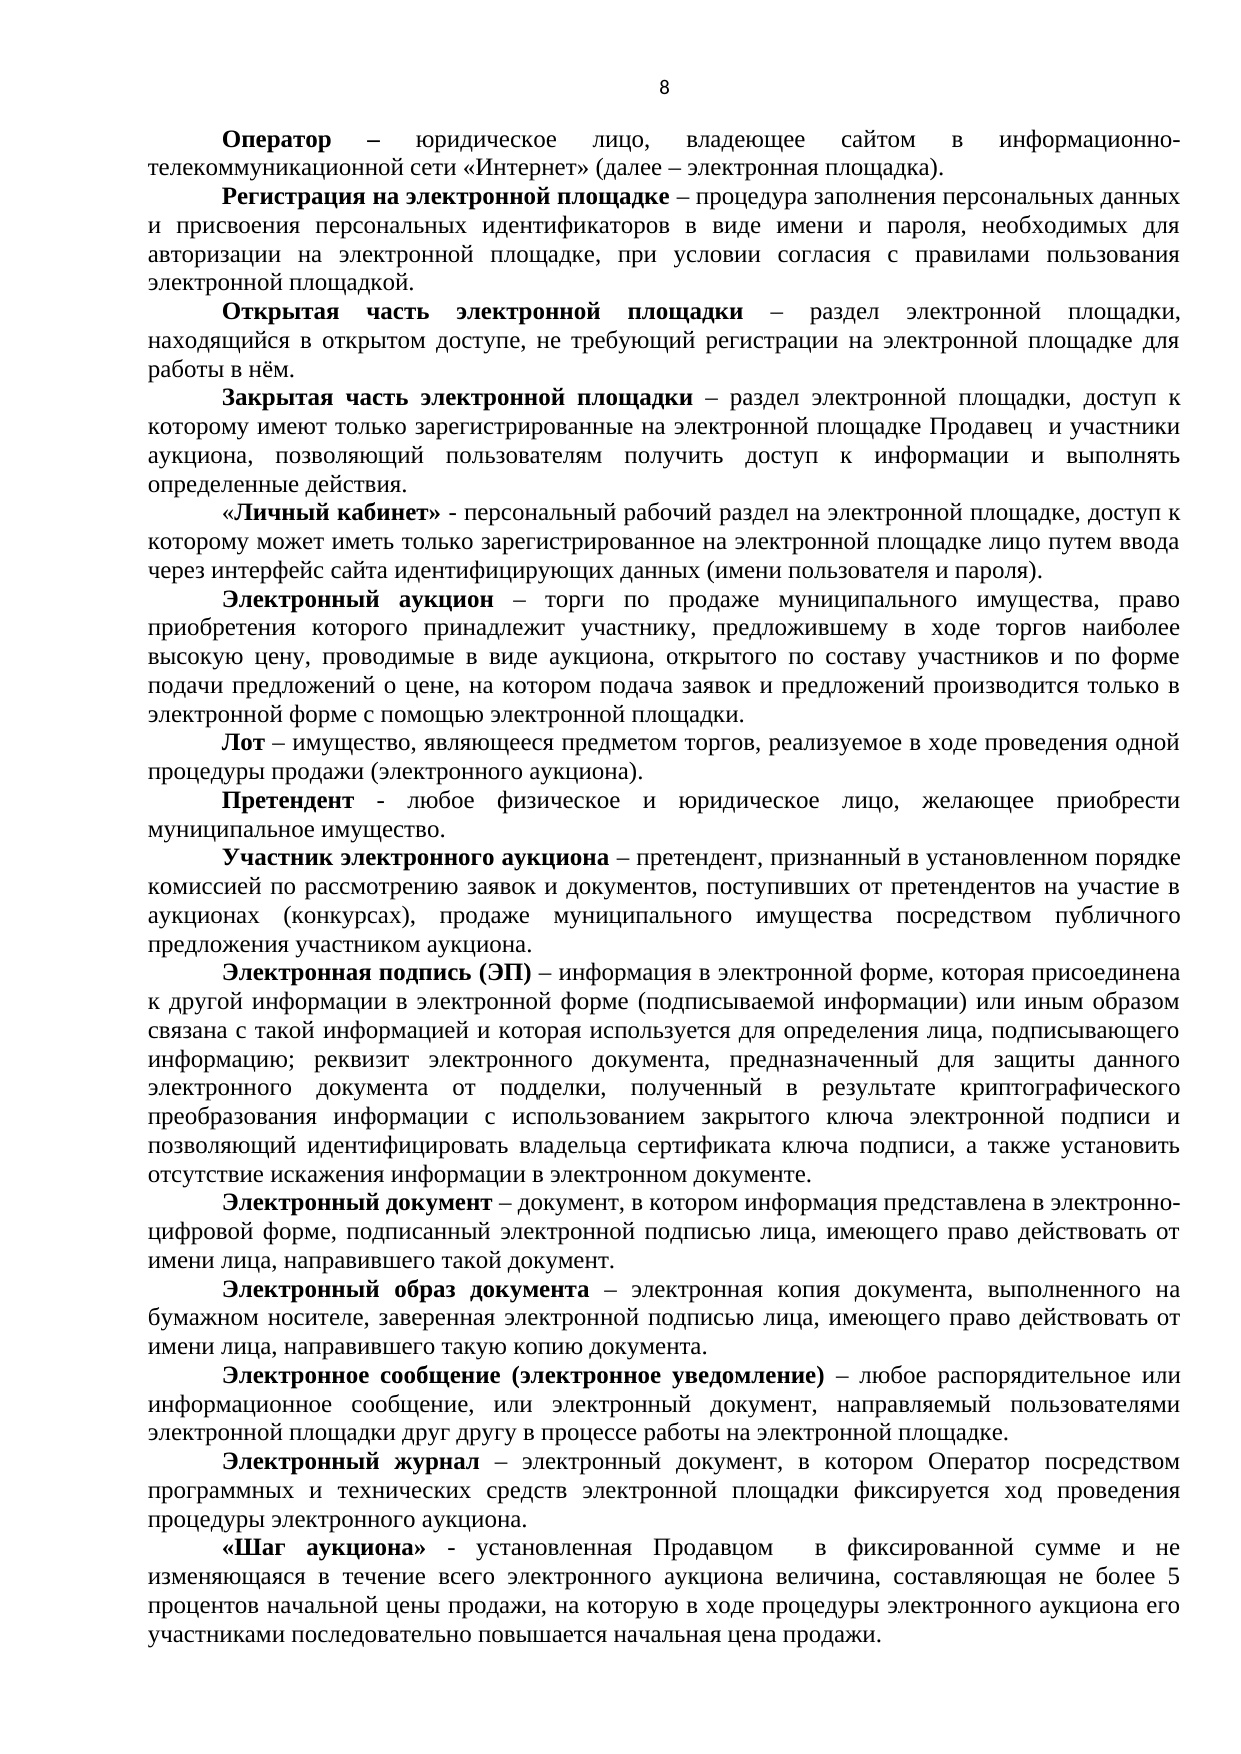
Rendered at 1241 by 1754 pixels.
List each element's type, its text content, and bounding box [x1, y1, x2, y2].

text Участник электронного аукциона – претендент, признанный в установленном порядке комиссией по рассмотрению заявок и документов, поступивших от претендентов на участие в аукционах (конкурсах), продаже муниципального имущества посредством публичного предложения участником аукциона. [148, 842, 1181, 957]
text Электронное сообщение (электронное уведомление) – любое распорядительное или информационное сообщение, или электронный документ, направляемый пользователями электронной площадки друг другу в процессе работы на электронной площадке. [148, 1360, 1181, 1446]
text Открытая часть электронной площадки – раздел электронной площадки, находящийся в открытом доступе, не требующий регистрации на электронной площадке для работы в нём. [148, 296, 1181, 382]
text Оператор – юридическое лицо, владеющее сайтом в информационно-телекоммуникационной сети «Интернет» (далее – электронная площадка). [148, 124, 1181, 181]
text Закрытая часть электронной площадки – раздел электронной площадки, доступ к которому имеют только зарегистрированные на электронной площадке Продавец и участники аукциона, позволяющий пользователям получить доступ к информации и выполнять определенные действия. [148, 382, 1181, 497]
text Электронный документ – документ, в котором информация представлена в электронно-цифровой форме, подписанный электронной подписью лица, имеющего право действовать от имени лица, направившего такой документ. [148, 1187, 1181, 1274]
text «Шаг аукциона» - установленная Продавцом в фиксированной сумме и не изменяющаяся в течение всего электронного аукциона величина, составляющая не более 5 процентов начальной цены продажи, на которую в ходе процедуры электронного аукциона его участниками последовательно повышается начальная цена продажи. [148, 1532, 1181, 1647]
text Электронный журнал – электронный документ, в котором Оператор посредством программных и технических средств электронной площадки фиксируется ход проведения процедуры электронного аукциона. [148, 1446, 1181, 1532]
text Электронная подпись (ЭП) – информация в электронной форме, которая присоединена к другой информации в электронной форме (подписываемой информации) или иным образом связана с такой информацией и которая используется для определения лица, подписывающего информацию; реквизит электронного документа, предназначенный для защиты данного электронного документа от подделки, полученный в результате криптографического преобразования информации с использованием закрытого ключа электронной подписи и позволяющий идентифицировать владельца сертификата ключа подписи, а также установить отсутствие искажения информации в электронном документе. [148, 957, 1181, 1187]
text Претендент - любое физическое и юридическое лицо, желающее приобрести муниципальное имущество. [148, 785, 1181, 842]
text Электронный образ документа – электронная копия документа, выполненного на бумажном носителе, заверенная электронной подписью лица, имеющего право действовать от имени лица, направившего такую копию документа. [148, 1274, 1181, 1360]
text Регистрация на электронной площадке – процедура заполнения персональных данных и присвоения персональных идентификаторов в виде имени и пароля, необходимых для авторизации на электронной площадке, при условии согласия с правилами пользования электронной площадкой. [148, 181, 1181, 296]
text Электронный аукцион – торги по продаже муниципального имущества, право приобретения которого принадлежит участнику, предложившему в ходе торгов наиболее высокую цену, проводимые в виде аукциона, открытого по составу участников и по форме подачи предложений о цене, на котором подача заявок и предложений производится только в электронной форме с помощью электронной площадки. [148, 584, 1181, 727]
text «Личный кабинет» - персональный рабочий раздел на электронной площадке, доступ к которому может иметь только зарегистрированное на электронной площадке лицо путем ввода через интерфейс сайта идентифицирующих данных (имени пользователя и пароля). [148, 497, 1181, 584]
text Лот – имущество, являющееся предметом торгов, реализуемое в ходе проведения одной процедуры продажи (электронного аукциона). [148, 727, 1181, 785]
